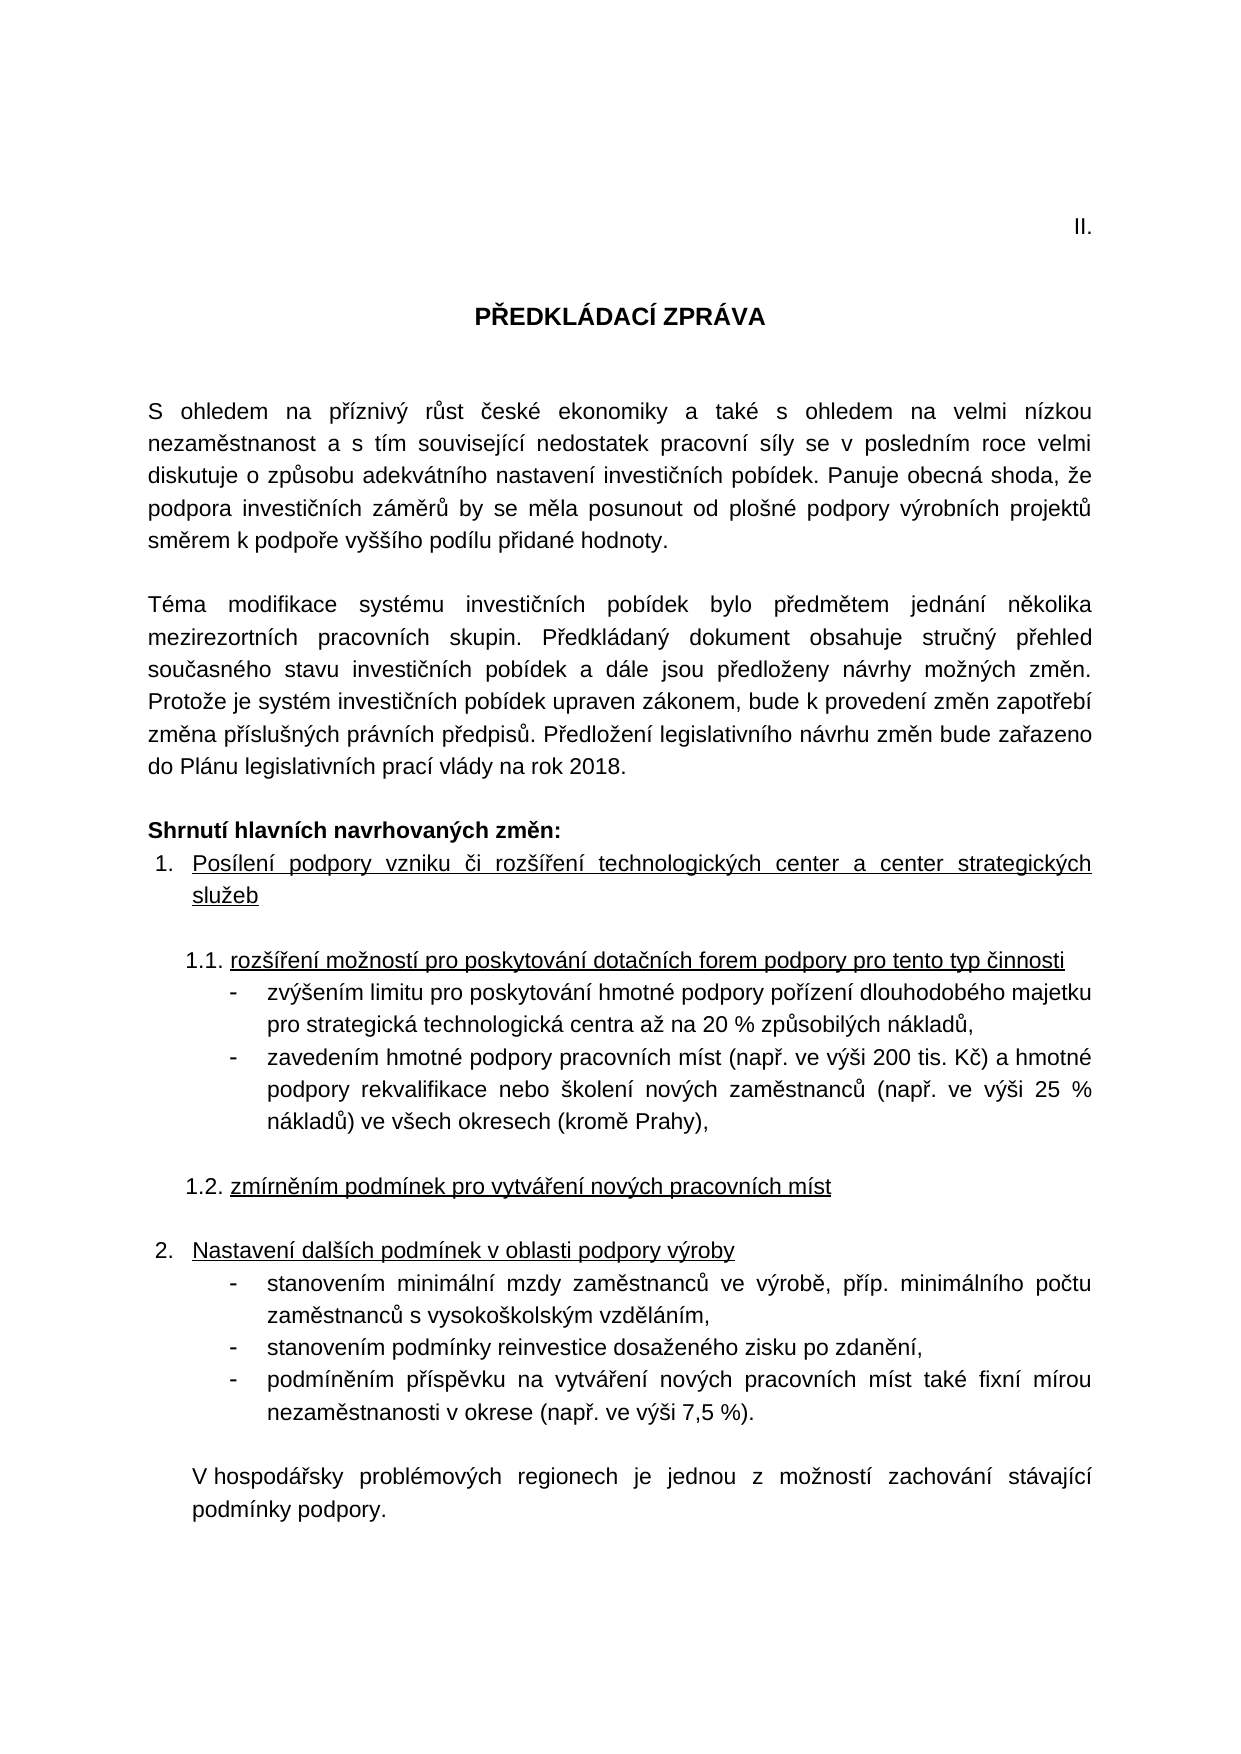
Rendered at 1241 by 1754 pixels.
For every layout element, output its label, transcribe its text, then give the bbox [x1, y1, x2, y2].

list zvýšením limitu pro poskytování hmotné podpory pořízení dlouhodobého majetku pro strategická technologická centra až na 20 % způsobilých nákladů, [229, 974, 1093, 1039]
text S ohledem na příznivý růst české ekonomiky a také s ohledem na velmi nízkou nezaměstnanost a s tím související nedostatek pracovní síly se v posledním roce velmi diskutuje o způsobu adekvátního nastavení investičních pobídek. Panuje obecná shoda, že podpora investičních záměrů by se měla posunout od plošné podpory výrobních projektů směrem k podpoře vyššího podílu přidané hodnoty. [148, 393, 1093, 555]
list stanovením podmínky reinvestice dosaženého zisku po zdanění, [229, 1330, 1093, 1362]
list podmíněním příspěvku na vytváření nových pracovních míst také fixní mírou nezaměstnanosti v okrese (např. ve výši 7,5 %). [229, 1362, 1093, 1427]
list zavedením hmotné podpory pracovních míst (např. ve výši 200 tis. Kč) a hmotné podpory rekvalifikace nebo školení nových zaměstnanců (např. ve výši 25 % nákladů) ve všech okresech (kromě Prahy), [229, 1039, 1093, 1136]
list zmírněním podmínek pro vytváření nových pracovních míst [185, 1168, 1093, 1201]
list rozšíření možností pro poskytování dotačních forem podpory pro tento typ činnosti [185, 942, 1093, 974]
text V hospodářsky problémových regionech je jednou z možností zachování stávající podmínky podpory. [192, 1459, 1093, 1523]
text II. [148, 213, 1093, 239]
text PŘEDKLÁDACÍ ZPRÁVA [148, 302, 1093, 331]
list stanovením minimální mzdy zaměstnanců ve výrobě, příp. minimálního počtu zaměstnanců s vysokoškolským vzděláním, [229, 1265, 1093, 1330]
text Téma modifikace systému investičních pobídek bylo předmětem jednání několika mezirezortních pracovních skupin. Předkládaný dokument obsahuje stručný přehled současného stavu investičních pobídek a dále jsou předloženy návrhy možných změn. Protože je systém investičních pobídek upraven zákonem, bude k provedení změn zapotřebí změna příslušných právních předpisů. Předložení legislativního návrhu změn bude zařazeno do Plánu legislativních prací vlády na rok 2018. [148, 587, 1093, 781]
list Nastavení dalších podmínek v oblasti podpory výroby [154, 1233, 1093, 1265]
list Posílení podpory vzniku či rozšíření technologických center a center strategických služeb [154, 845, 1093, 910]
text Shrnutí hlavních navrhovaných změn: [148, 813, 1093, 845]
